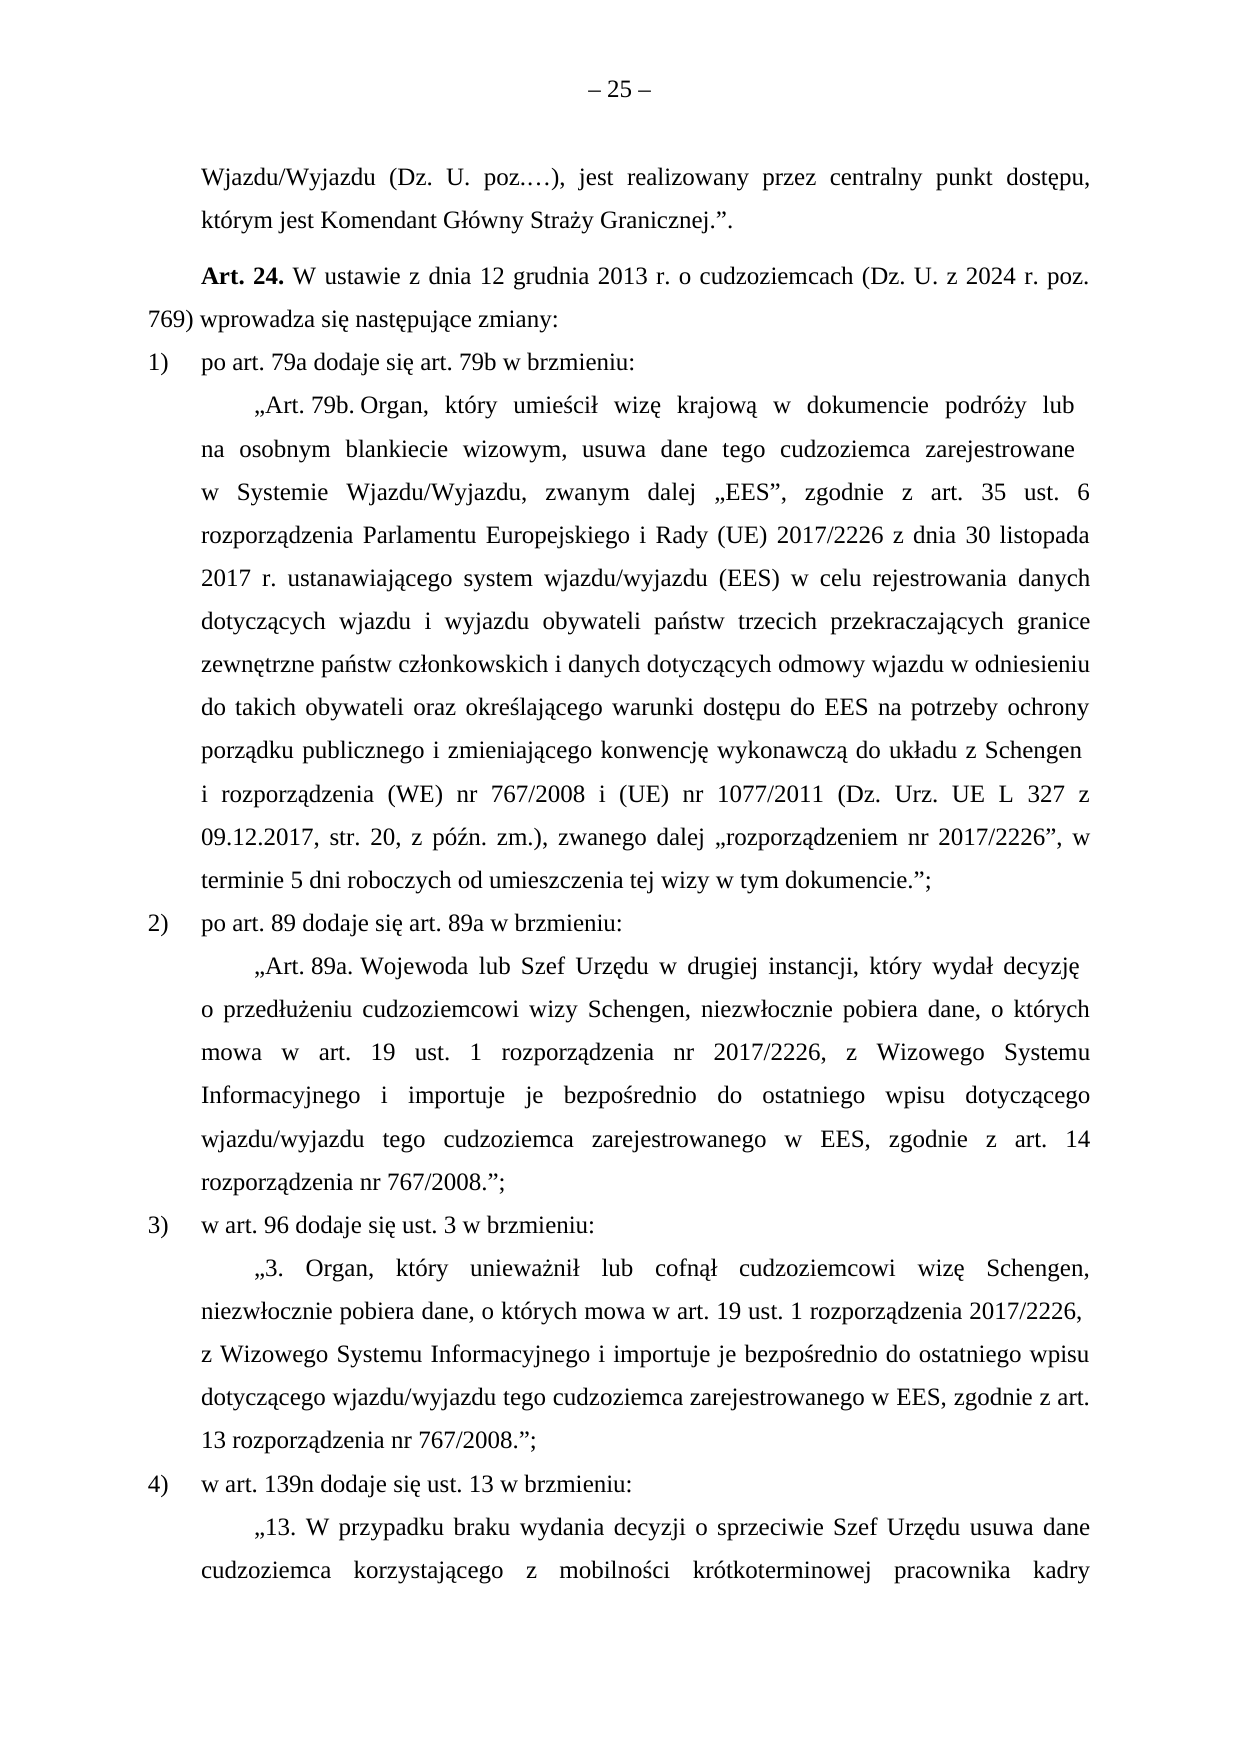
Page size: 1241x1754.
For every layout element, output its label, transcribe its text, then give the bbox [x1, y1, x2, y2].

text 3) w art. 96 dodaje się ust. 3 w brzmieniu: [148, 1210, 1091, 1239]
text „3. Organ, który unieważnił lub cofnął cudzoziemcowi wizę Schengen, niezwłocznie pobiera dane, o których mowa w art. 19 ust. 1 rozporządzenia 2017/2226, z Wizowego Systemu Informacyjnego i importuje je bezpośrednio do ostatniego wpisu dotyczącego wjazdu/wyjazdu tego cudzoziemca zarejestrowanego w EES, zgodnie z art. 13 rozporządzenia nr 767/2008.”; [201, 1253, 1091, 1454]
text 2) po art. 89 dodaje się art. 89a w brzmieniu: [148, 908, 1091, 937]
text 1) po art. 79a dodaje się art. 79b w brzmieniu: [148, 347, 1091, 376]
text 4) w art. 139n dodaje się ust. 13 w brzmieniu: [148, 1469, 1091, 1497]
text Art. 24. W ustawie z dnia 12 grudnia 2013 r. o cudzoziemcach (Dz. U. z 2024 r. poz. 769) wprowadza się następujące zmiany: [148, 261, 1091, 333]
text „Art. 79b. Organ, który umieścił wizę krajową w dokumencie podróży lub na osobnym blankiecie wizowym, usuwa dane tego cudzoziemca zarejestrowane w Systemie Wjazdu/Wyjazdu, zwanym dalej „EES”, zgodnie z art. 35 ust. 6 rozporządzenia Parlamentu Europejskiego i Rady (UE) 2017/2226 z dnia 30 listopada 2017 r. ustanawiającego system wjazdu/wyjazdu (EES) w celu rejestrowania danych dotyczących wjazdu i wyjazdu obywateli państw trzecich przekraczających granice zewnętrzne państw członkowskich i danych dotyczących odmowy wjazdu w odniesieniu do takich obywateli oraz określającego warunki dostępu do EES na potrzeby ochrony porządku publicznego i zmieniającego konwencję wykonawczą do układu z Schengen i rozporządzenia (WE) nr 767/2008 i (UE) nr 1077/2011 (Dz. Urz. UE L 327 z 09.12.2017, str. 20, z późn. zm.), zwanego dalej „rozporządzeniem nr 2017/2226”, w terminie 5 dni roboczych od umieszczenia tej wizy w tym dokumencie.”; [201, 391, 1091, 894]
text „Art. 89a. Wojewoda lub Szef Urzędu w drugiej instancji, który wydał decyzję o przedłużeniu cudzoziemcowi wizy Schengen, niezwłocznie pobiera dane, o których mowa w art. 19 ust. 1 rozporządzenia nr 2017/2226, z Wizowego Systemu Informacyjnego i importuje je bezpośrednio do ostatniego wpisu dotyczącego wjazdu/wyjazdu tego cudzoziemca zarejestrowanego w EES, zgodnie z art. 14 rozporządzenia nr 767/2008.”; [201, 951, 1091, 1196]
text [201, 162, 1091, 234]
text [201, 1512, 1091, 1584]
